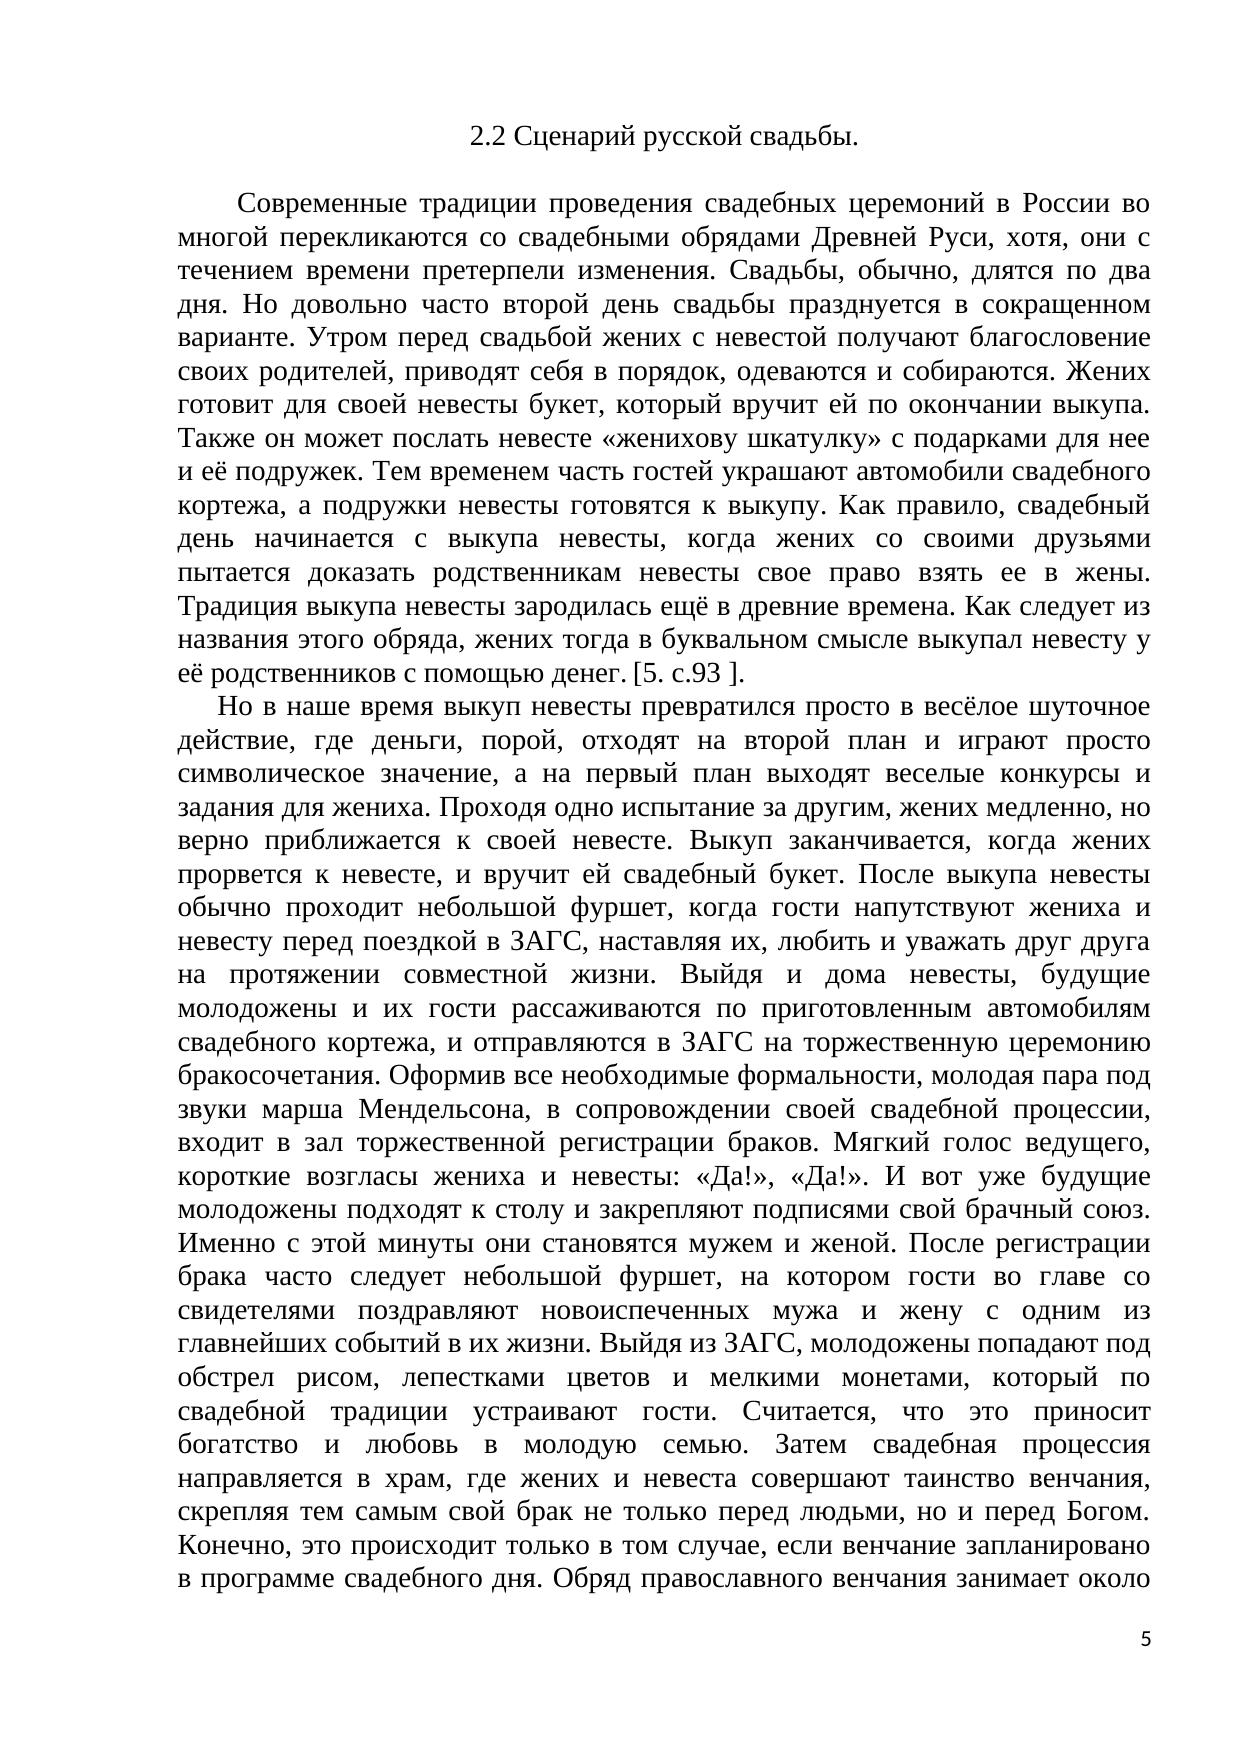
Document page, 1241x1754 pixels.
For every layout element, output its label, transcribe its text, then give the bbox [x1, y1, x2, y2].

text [177, 688, 1152, 1594]
text Современные традиции проведения свадебных церемоний в России во многой перекликаются со свадебными обрядами Древней Руси, хотя, они с течением времени претерпели изменения. Свадьбы, обычно, длятся по два дня. Но довольно часто второй день свадьбы празднуется в сокращенном варианте. Утром перед свадьбой жених с невестой получают благословение своих родителей, приводят себя в порядок, одеваются и собираются. Жених готовит для своей невесты букет, который вручит ей по окончании выкупа. Также он может послать невесте «женихову шкатулку» с подарками для нее и её подружек. Тем временем часть гостей украшают автомобили свадебного кортежа, а подружки невесты готовятся к выкупу. Как правило, свадебный день начинается с выкупа невесты, когда жених со своими друзьями пытается доказать родственникам невесты свое право взять ее в жены. Традиция выкупа невесты зародилась ещё в древние времена. Как следует из названия этого обряда, жених тогда в буквальном смысле выкупал невесту у её родственников с помощью денег. [5. c.93 ]. [177, 185, 1152, 688]
text 2.2 Сценарий русской свадьбы. [177, 118, 1152, 152]
